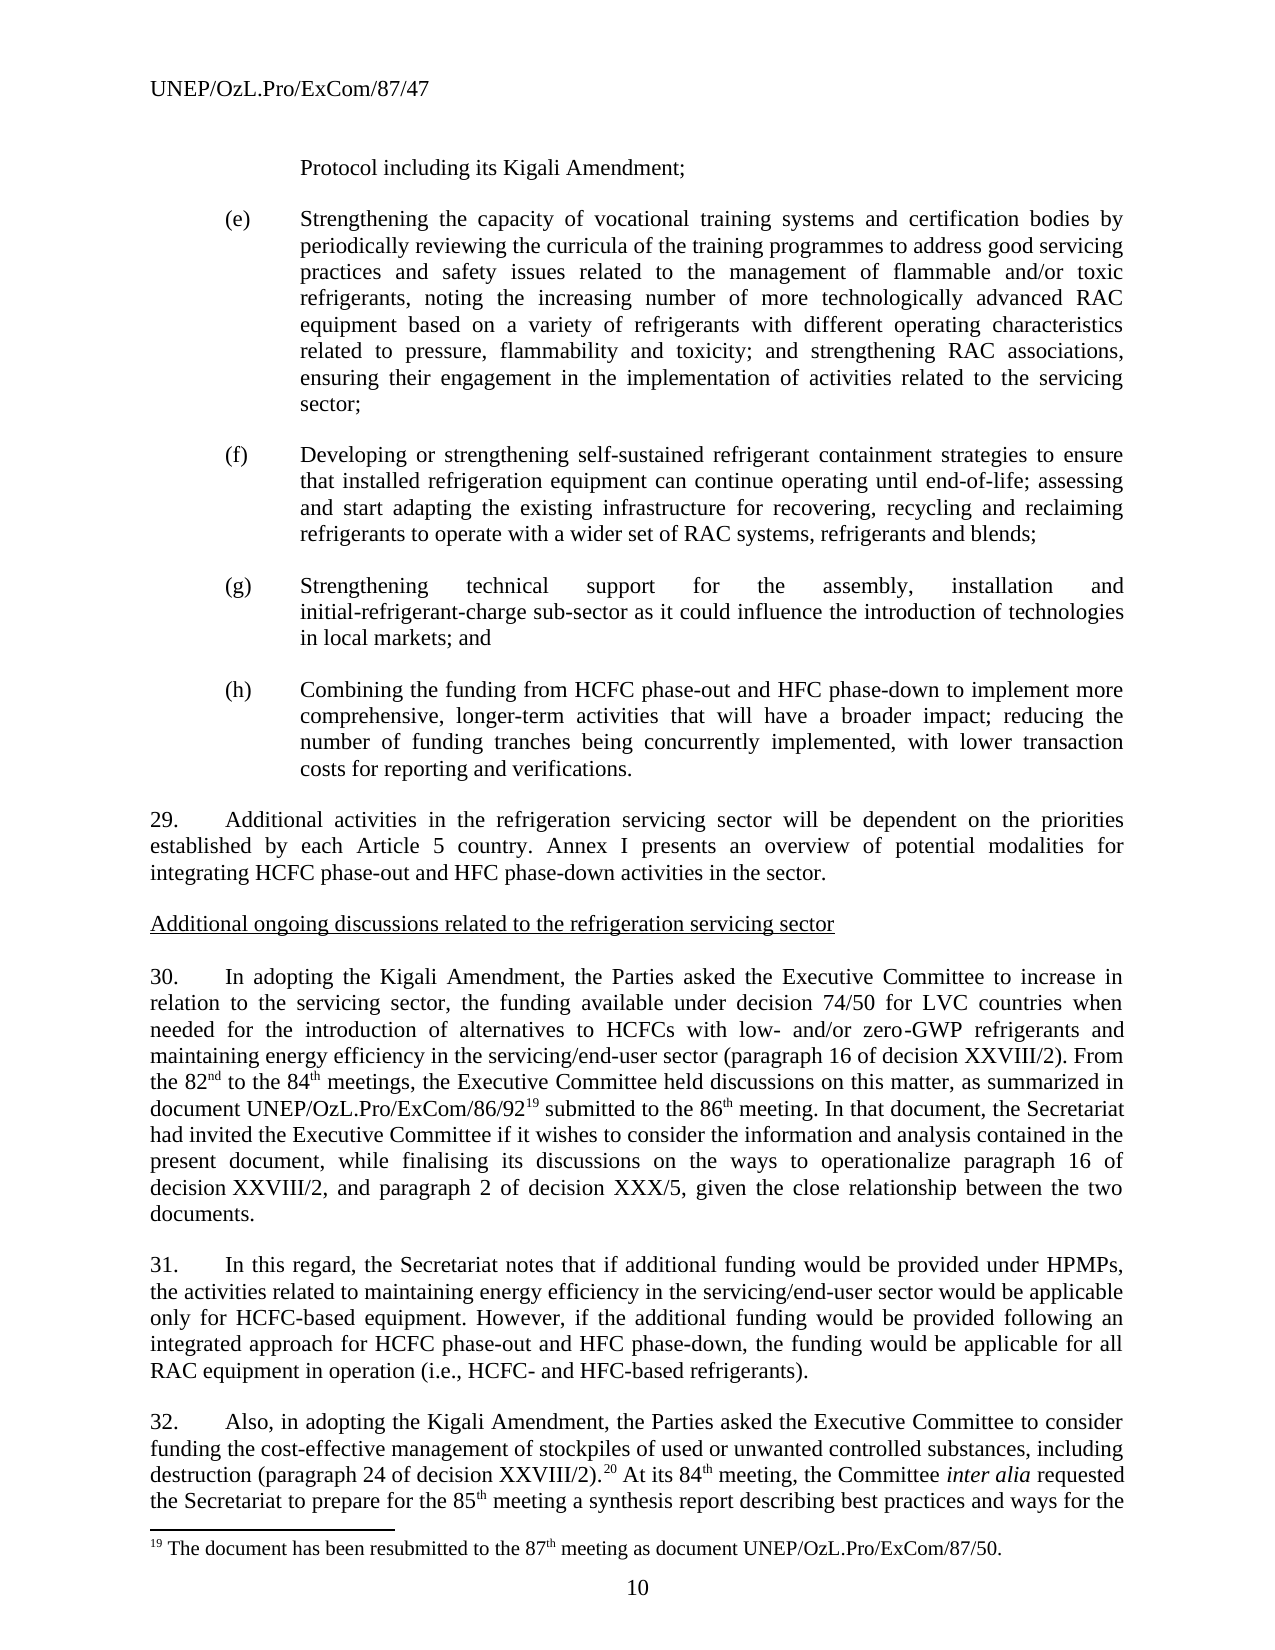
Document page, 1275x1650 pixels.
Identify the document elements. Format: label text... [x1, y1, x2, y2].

subtitle Strengthening the capacity of vocational training systems and certification bodies by periodically reviewing the curricula of the training programmes to address good servicing practices and safety issues related to the management of flammable and/or toxic refrigerants, noting the increasing number of more technologically advanced RAC equipment based on a variety of refrigerants with different operating characteristics related to pressure, flammability and toxicity; and strengthening RAC associations, ensuring their engagement in the implementation of activities related to the servicing sector; [225, 205, 1125, 416]
subtitle In adopting the Kigali Amendment, the Parties asked the Executive Committee to increase in relation to the servicing sector, the funding available under decision 74/50 for LVC countries when needed for the introduction of alternatives to HCFCs with low- and/or zero-GWP refrigerants and maintaining energy efficiency in the servicing/end-user sector (paragraph 16 of decision XXVIII/2). From the 82nd to the 84th meetings, the Executive Committee held discussions on this matter, as summarized in document UNEP/OzL.Pro/ExCom/86/92 submitted to the 86th meeting. In that document, the Secretariat had invited the Executive Committee if it wishes to consider the information and analysis contained in the present document, while finalising its discussions on the ways to operationalize paragraph 16 of decision XXVIII/2, and paragraph 2 of decision XXX/5, given the close relationship between the two documents. [150, 963, 1125, 1226]
subtitle Additional activities in the refrigeration servicing sector will be dependent on the priorities established by each Article 5 country. Annex I presents an overview of potential modalities for integrating HCFC phase-out and HFC phase-down activities in the sector. [150, 806, 1125, 885]
subtitle Combining the funding from HCFC phase-out and HFC phase-down to implement more comprehensive, longer-term activities that will have a broader impact; reducing the number of funding tranches being concurrently implemented, with lower transaction costs for reporting and verifications. [225, 676, 1125, 781]
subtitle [225, 154, 1125, 180]
text Additional ongoing discussions related to the refrigeration servicing sector [150, 910, 1125, 937]
subtitle In this regard, the Secretariat notes that if additional funding would be provided under HPMPs, the activities related to maintaining energy efficiency in the servicing/end-user sector would be applicable only for HCFC-based equipment. However, if the additional funding would be provided following an integrated approach for HCFC phase-out and HFC phase-down, the funding would be applicable for all RAC equipment in operation (i.e., HCFC- and HFC-based refrigerants). [150, 1251, 1125, 1383]
subtitle Developing or strengthening self-sustained refrigerant containment strategies to ensure that installed refrigeration equipment can continue operating until end-of-life; assessing and start adapting the existing infrastructure for recovering, recycling and reclaiming refrigerants to operate with a wider set of RAC systems, refrigerants and blends; [225, 441, 1125, 547]
subtitle Strengthening technical support for the assembly, installation and initial-refrigerant-charge sub-sector as it could influence the introduction of technologies in local markets; and [225, 572, 1125, 651]
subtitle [150, 1408, 1125, 1514]
